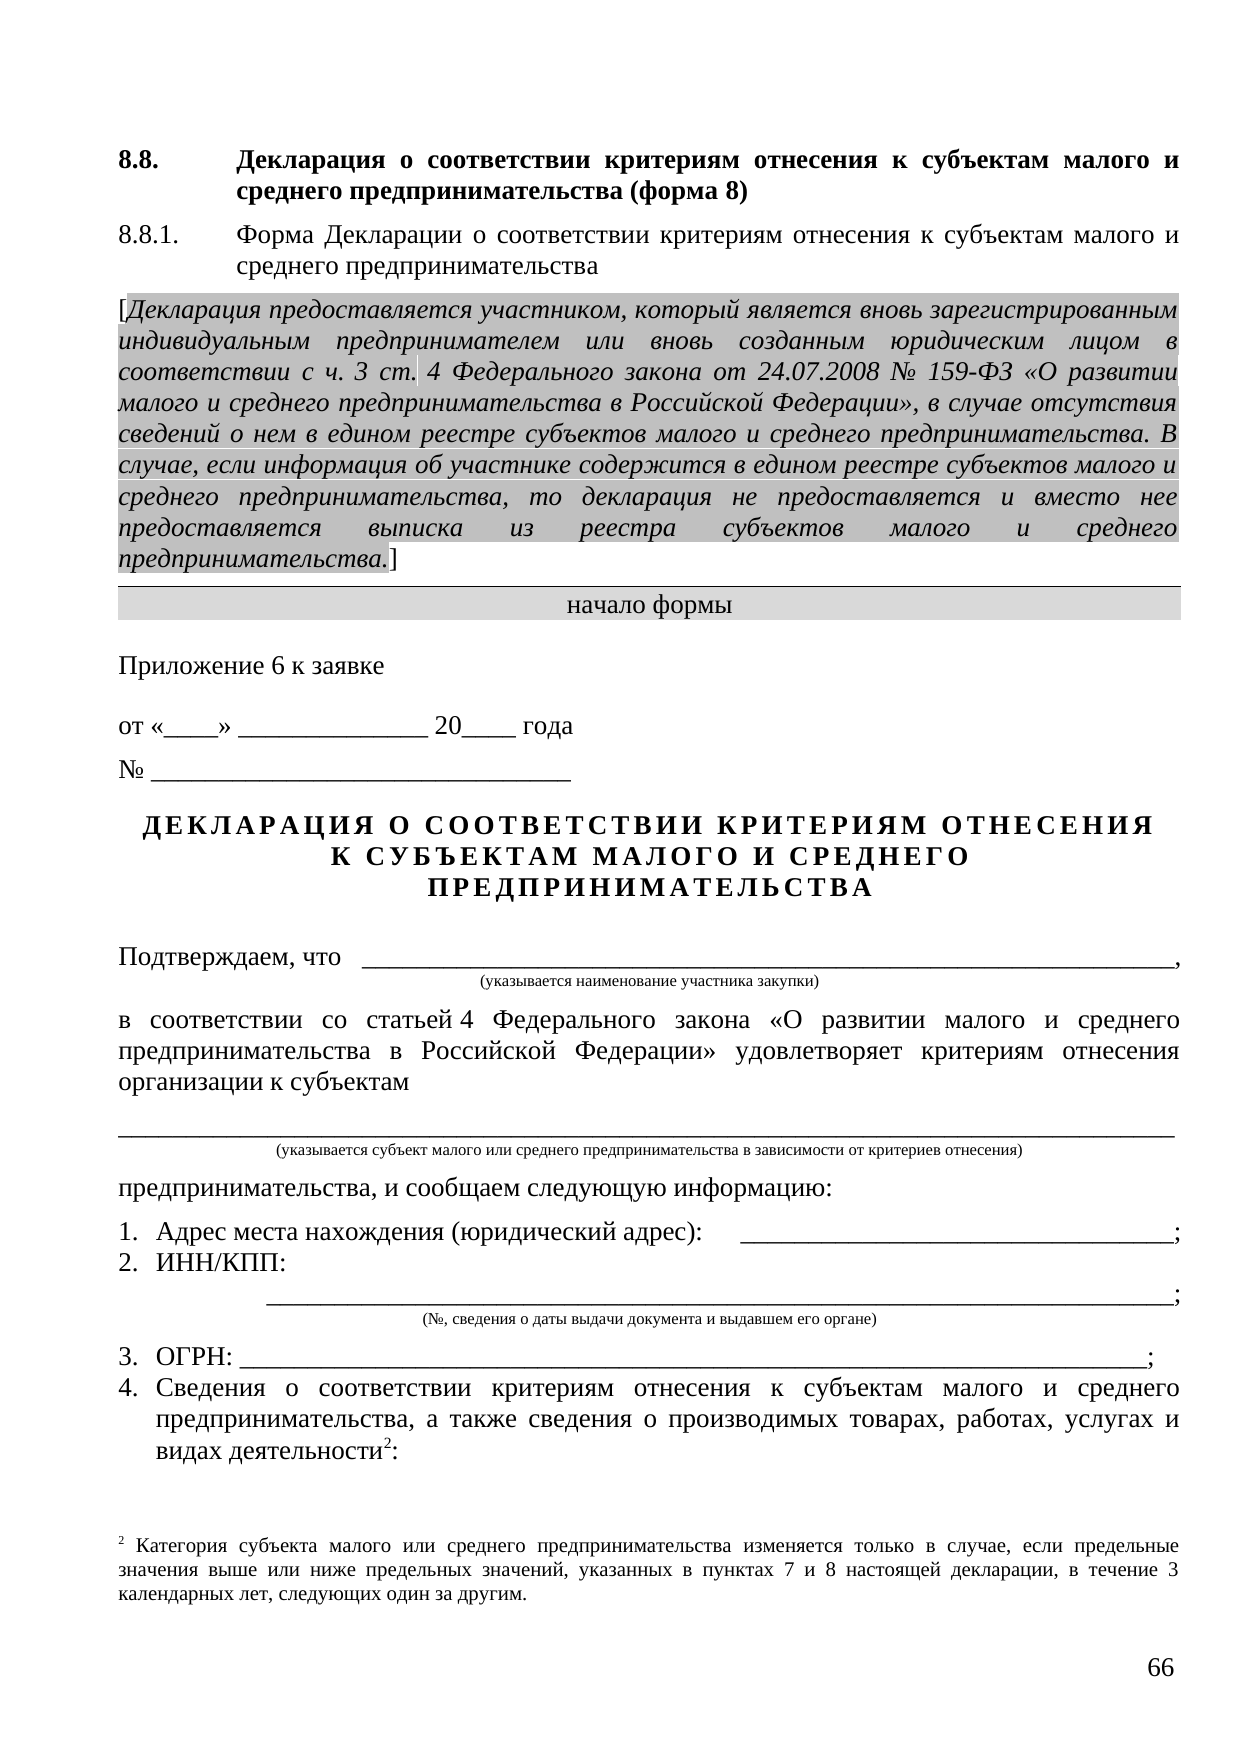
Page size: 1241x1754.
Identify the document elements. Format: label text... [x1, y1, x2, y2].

text Декларация о соответствии критериям отнесения к субъектам малого и среднего предпринимательства [118, 809, 1181, 902]
text ______________________________________________________________________________ [118, 1109, 1181, 1140]
text в соответствии со статьей 4 Федерального закона «О развитии малого и среднего предпринимательства в Российской Федерации» удовлетворяет критериям отнесения организации к субъектам [118, 1003, 1181, 1096]
list Адрес места нахождения (юридический адрес): ________________________________; [118, 1215, 1181, 1246]
text (указывается наименование участника закупки) [118, 971, 1181, 990]
text [Декларация предоставляется участником, который является вновь зарегистрированным индивидуальным предпринимателем или вновь созданным юридическим лицом в соответствии с ч. 3 ст. 4 Федерального закона от 24.07.2008 № 159-ФЗ «О развитии малого и среднего предпринимательства в Российской Федерации», в случае отсутствия сведений о нем в едином реестре субъектов малого и среднего предпринимательства. В случае, если информация об участнике содержится в едином реестре субъектов малого и среднего предпринимательства, то декларация не предоставляется и вместо нее предоставляется выписка из реестра субъектов малого и среднего предпринимательства.] [118, 293, 1181, 573]
text от «____» ______________ 20____ года [118, 709, 1181, 740]
text (указывается субъект малого или среднего предпринимательства в зависимости от критериев отнесения) [118, 1140, 1181, 1159]
list ИНН/КПП: ___________________________________________________________________; [118, 1246, 1181, 1309]
text Декларация о соответствии критериям отнесения к субъектам малого и среднего предпринимательства (форма 8) [118, 143, 1181, 205]
text № _______________________________ [118, 753, 1181, 784]
text Подтверждаем, что ____________________________________________________________, [118, 940, 1181, 971]
text начало формы [118, 587, 1181, 620]
list ОГРН: ___________________________________________________________________; [118, 1340, 1181, 1371]
text (№, сведения о даты выдачи документа и выдавшем его органе) [118, 1309, 1181, 1328]
text Приложение 6 к заявке [118, 649, 1181, 680]
text предпринимательства, и сообщаем следующую информацию: [118, 1172, 1181, 1203]
text Форма Декларации о соответствии критериям отнесения к субъектам малого и среднего предпринимательства [118, 218, 1181, 280]
list Сведения о соответствии критериям отнесения к субъектам малого и среднего предпринимательства, а также сведения о производимых товарах, работах, услугах и видах деятельности: [118, 1371, 1181, 1465]
